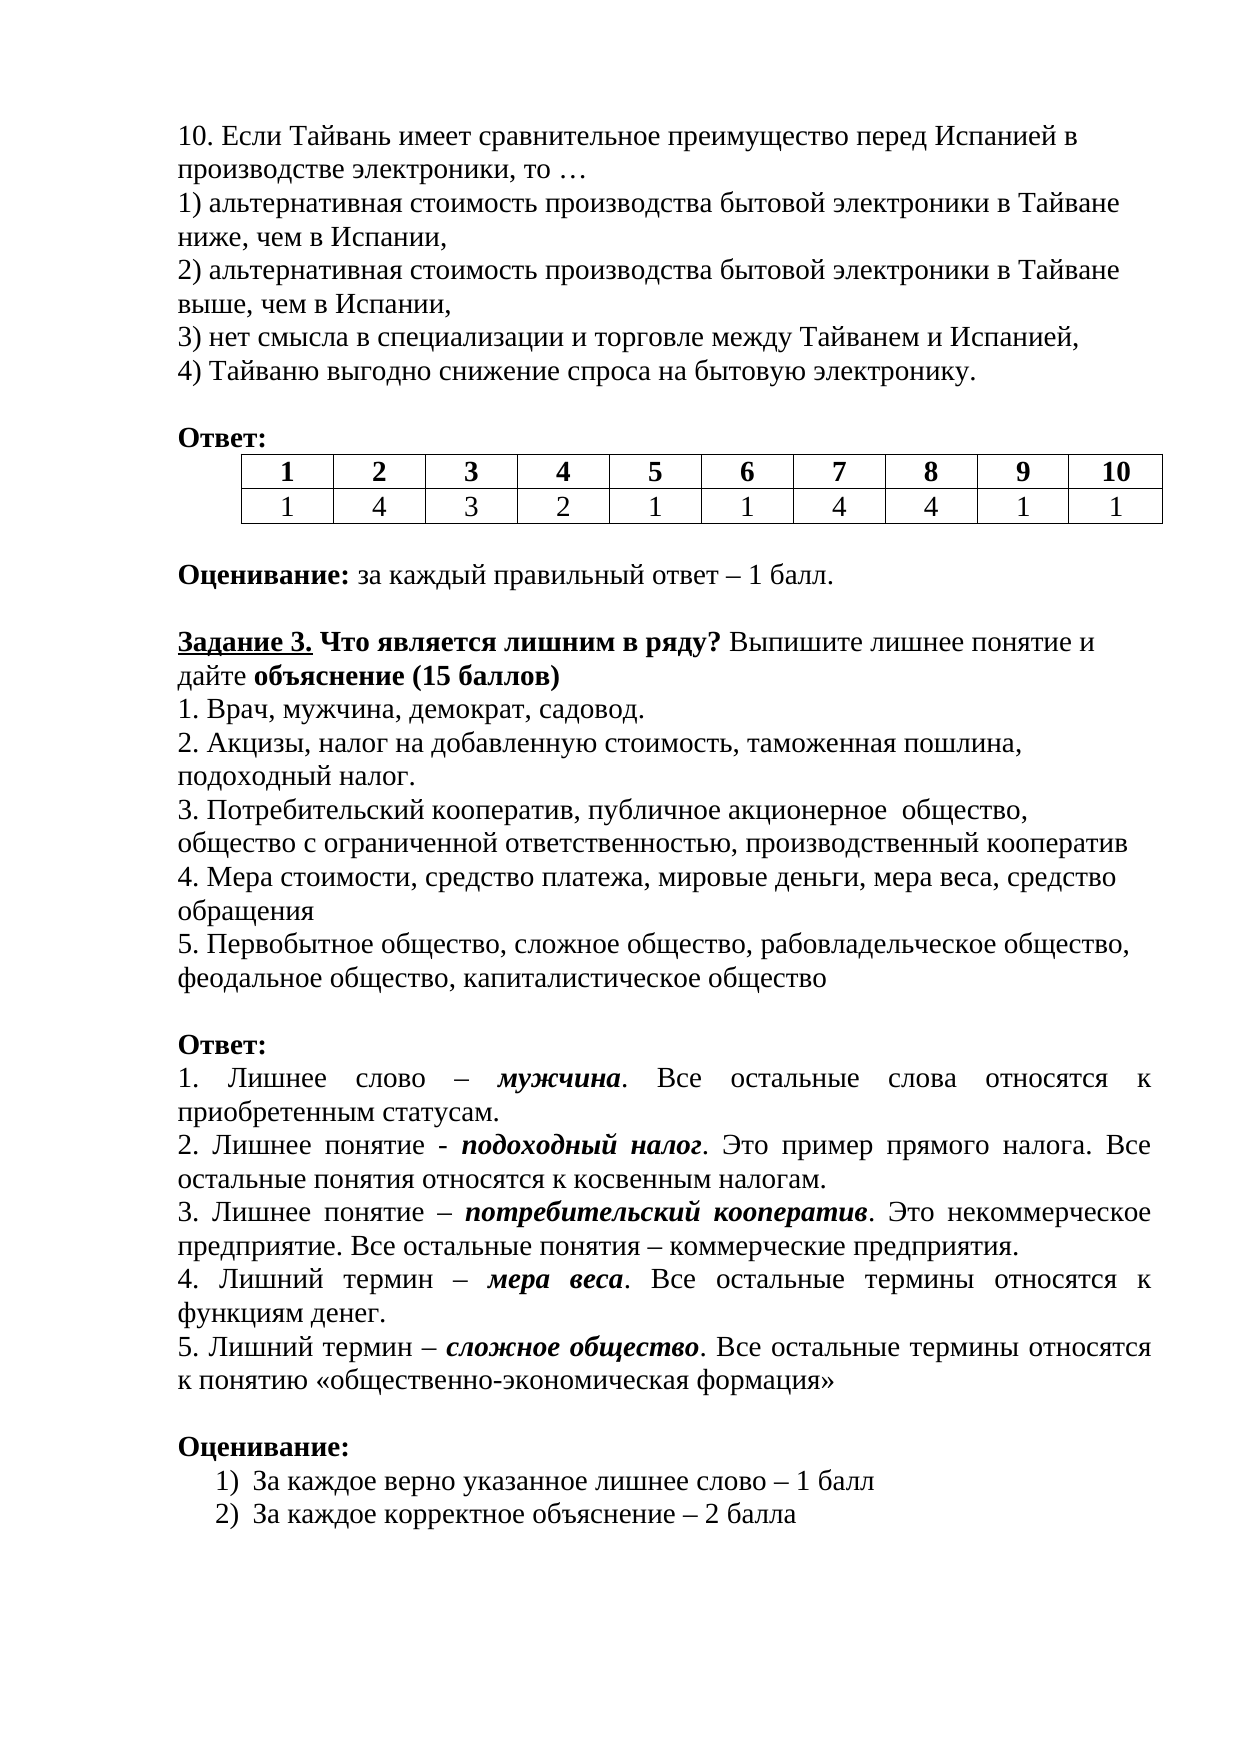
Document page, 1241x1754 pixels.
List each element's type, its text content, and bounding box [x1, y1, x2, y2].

table_header 5 [610, 455, 701, 488]
table_cell 1 [702, 489, 793, 523]
text Ответ: [177, 1027, 1152, 1060]
text 3. Потребительский кооператив, публичное акционерное общество, общество с ограниченной ответственностью, производственный кооператив [177, 792, 1152, 859]
text 2. Лишнее понятие - подоходный налог. Это пример прямого налога. Все остальные понятия относятся к косвенным налогам. [177, 1127, 1152, 1194]
table_cell 4 [886, 489, 977, 523]
table_cell 4 [334, 489, 425, 523]
text 5. Первобытное общество, сложное общество, рабовладельческое общество, феодальное общество, капиталистическое общество [177, 926, 1152, 993]
text 5. Лишний термин – сложное общество. Все остальные термины относятся к понятию «общественно-экономическая формация» [177, 1329, 1152, 1396]
text 3) нет смысла в специализации и торговле между Тайванем и Испанией, [177, 319, 1152, 353]
text Оценивание: [177, 1429, 1152, 1463]
text 2. Акцизы, налог на добавленную стоимость, таможенная пошлина, подоходный налог. [177, 725, 1152, 792]
text 3. Лишнее понятие – потребительский кооператив. Это некоммерческое предприятие. Все остальные понятия – коммерческие предприятия. [177, 1194, 1152, 1262]
table_header 7 [794, 455, 885, 488]
list За каждое корректное объяснение – 2 балла [215, 1496, 1152, 1530]
text Ответ: [177, 420, 1152, 453]
table_cell 1 [1069, 489, 1162, 523]
text 4. Мера стоимости, средство платежа, мировые деньги, мера веса, средство обращения [177, 859, 1152, 926]
table_cell 1 [242, 489, 333, 523]
table_cell 4 [794, 489, 885, 523]
table_header 1 [242, 455, 333, 488]
table_cell 1 [610, 489, 701, 523]
table_cell 1 [978, 489, 1068, 523]
table_header 2 [334, 455, 425, 488]
text 1) альтернативная стоимость производства бытовой электроники в Тайване ниже, чем в Испании, [177, 185, 1152, 252]
table_cell 2 [518, 489, 609, 523]
text 1. Врач, мужчина, демократ, садовод. [177, 691, 1152, 725]
table_header 6 [702, 455, 793, 488]
text 2) альтернативная стоимость производства бытовой электроники в Тайване выше, чем в Испании, [177, 252, 1152, 319]
text 10. Если Тайвань имеет сравнительное преимущество перед Испанией в производстве электроники, то … [177, 118, 1152, 185]
text Задание 3. Что является лишним в ряду? Выпишите лишнее понятие и дайте объяснение (15 баллов) [177, 624, 1152, 691]
text 4) Тайваню выгодно снижение спроса на бытовую электронику. [177, 353, 1152, 386]
table_header 8 [886, 455, 977, 488]
table_header 3 [426, 455, 517, 488]
text Оценивание: за каждый правильный ответ – 1 балл. [177, 557, 1152, 591]
text 1. Лишнее слово – мужчина. Все остальные слова относятся к приобретенным статусам. [177, 1060, 1152, 1127]
table_cell 3 [426, 489, 517, 523]
table_header 9 [978, 455, 1068, 488]
list За каждое верно указанное лишнее слово – 1 балл [215, 1463, 1152, 1496]
table_header 4 [518, 455, 609, 488]
text 4. Лишний термин – мера веса. Все остальные термины относятся к функциям денег. [177, 1262, 1152, 1329]
table_header 10 [1069, 455, 1162, 488]
